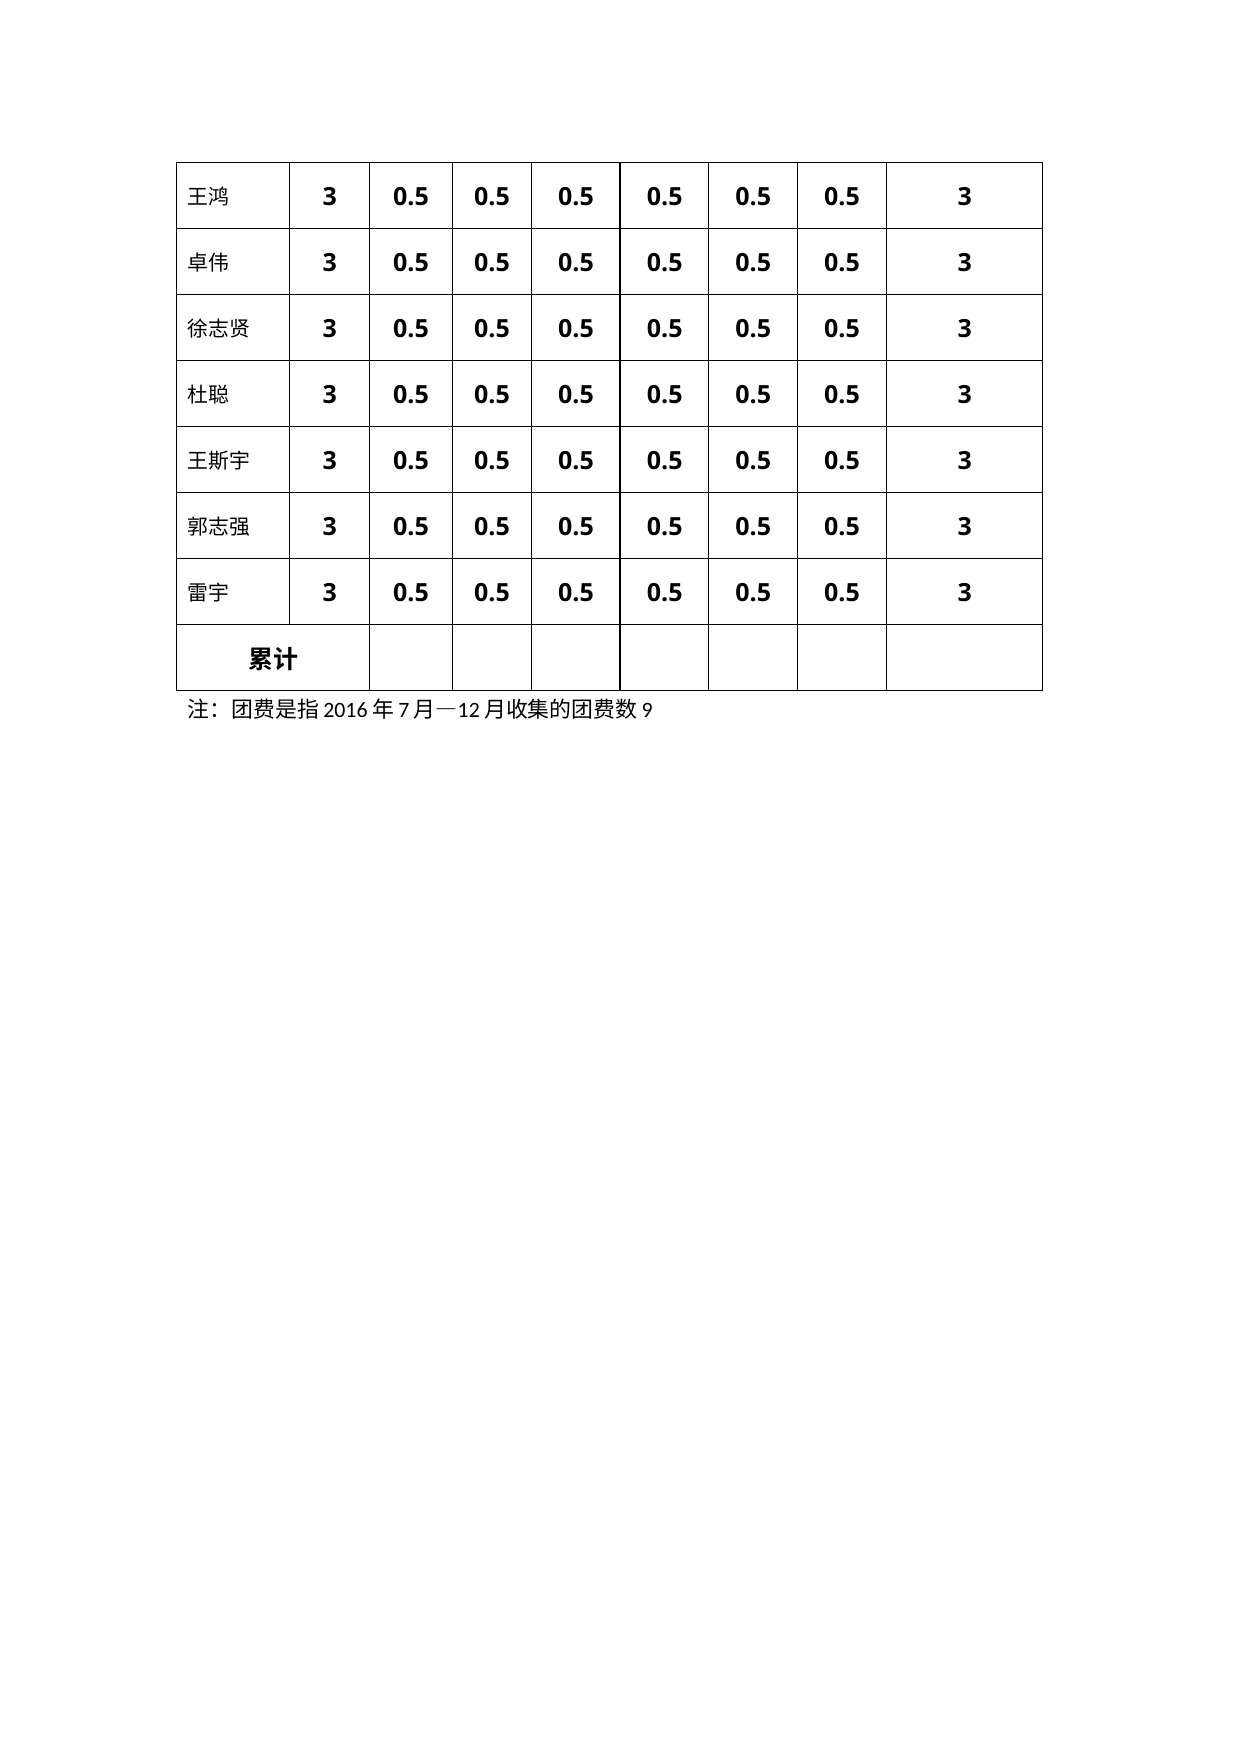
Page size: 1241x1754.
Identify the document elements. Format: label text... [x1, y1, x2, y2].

table_cell 0.5 [621, 361, 708, 426]
table_cell 3 [887, 295, 1042, 360]
table_cell 0.5 [798, 295, 886, 360]
table_cell 0.5 [798, 361, 886, 426]
table_cell 0.5 [370, 361, 452, 426]
table_cell 0.5 [532, 427, 619, 492]
table_cell 3 [887, 427, 1042, 492]
table_cell 郭志强 [177, 493, 289, 558]
table_cell [798, 625, 886, 690]
table_cell 0.5 [453, 559, 531, 624]
table_cell 3 [887, 493, 1042, 558]
table_cell 0.5 [453, 493, 531, 558]
table_cell 王鸿 [177, 163, 289, 228]
table_cell 0.5 [370, 427, 452, 492]
table_cell 0.5 [370, 493, 452, 558]
table_cell 0.5 [532, 229, 619, 294]
table_cell 0.5 [798, 559, 886, 624]
table_cell 徐志贤 [177, 295, 289, 360]
table_cell 0.5 [532, 493, 619, 558]
table_cell 0.5 [532, 163, 619, 228]
table_cell 雷宇 [177, 559, 289, 624]
table_cell 0.5 [798, 163, 886, 228]
table_cell 0.5 [453, 361, 531, 426]
table_cell 0.5 [709, 229, 797, 294]
table_cell 0.5 [370, 295, 452, 360]
table_cell 0.5 [709, 361, 797, 426]
table_cell 0.5 [370, 229, 452, 294]
table_cell 3 [887, 559, 1042, 624]
table_cell 0.5 [370, 163, 452, 228]
table_cell 0.5 [709, 427, 797, 492]
table_cell [532, 625, 619, 690]
table_cell 0.5 [532, 559, 619, 624]
table_cell 累计 [177, 625, 369, 690]
table_cell 3 [887, 163, 1042, 228]
table_cell 0.5 [621, 427, 708, 492]
table_cell 0.5 [621, 163, 708, 228]
table_cell 0.5 [453, 229, 531, 294]
table_cell 0.5 [798, 229, 886, 294]
table_cell 王斯宇 [177, 427, 289, 492]
text 注：团费是指2016年7月—12月收集的团费数9 [187, 691, 1053, 724]
table_cell 0.5 [709, 493, 797, 558]
table_cell 3 [290, 427, 369, 492]
table_cell 3 [290, 493, 369, 558]
table_cell 0.5 [621, 229, 708, 294]
table_cell 0.5 [798, 427, 886, 492]
table_cell [453, 625, 531, 690]
table_cell 0.5 [709, 559, 797, 624]
table_cell [709, 625, 797, 690]
table_cell [370, 625, 452, 690]
table_cell 0.5 [370, 559, 452, 624]
table_cell 3 [887, 229, 1042, 294]
table_cell 0.5 [621, 493, 708, 558]
table_cell 0.5 [453, 163, 531, 228]
table_cell 0.5 [453, 427, 531, 492]
table_cell 0.5 [532, 361, 619, 426]
table_cell [887, 625, 1042, 690]
table_cell 3 [290, 361, 369, 426]
table_cell 0.5 [621, 295, 708, 360]
table_cell 3 [887, 361, 1042, 426]
table_cell 0.5 [798, 493, 886, 558]
table_cell 卓伟 [177, 229, 289, 294]
table_cell 0.5 [709, 163, 797, 228]
table_cell 0.5 [453, 295, 531, 360]
table_cell 0.5 [709, 295, 797, 360]
table_cell 0.5 [621, 559, 708, 624]
table_cell 3 [290, 229, 369, 294]
table_cell 杜聪 [177, 361, 289, 426]
table_cell 3 [290, 295, 369, 360]
table_cell [621, 625, 708, 690]
table_cell 3 [290, 559, 369, 624]
table_cell 0.5 [532, 295, 619, 360]
table_cell 3 [290, 163, 369, 228]
